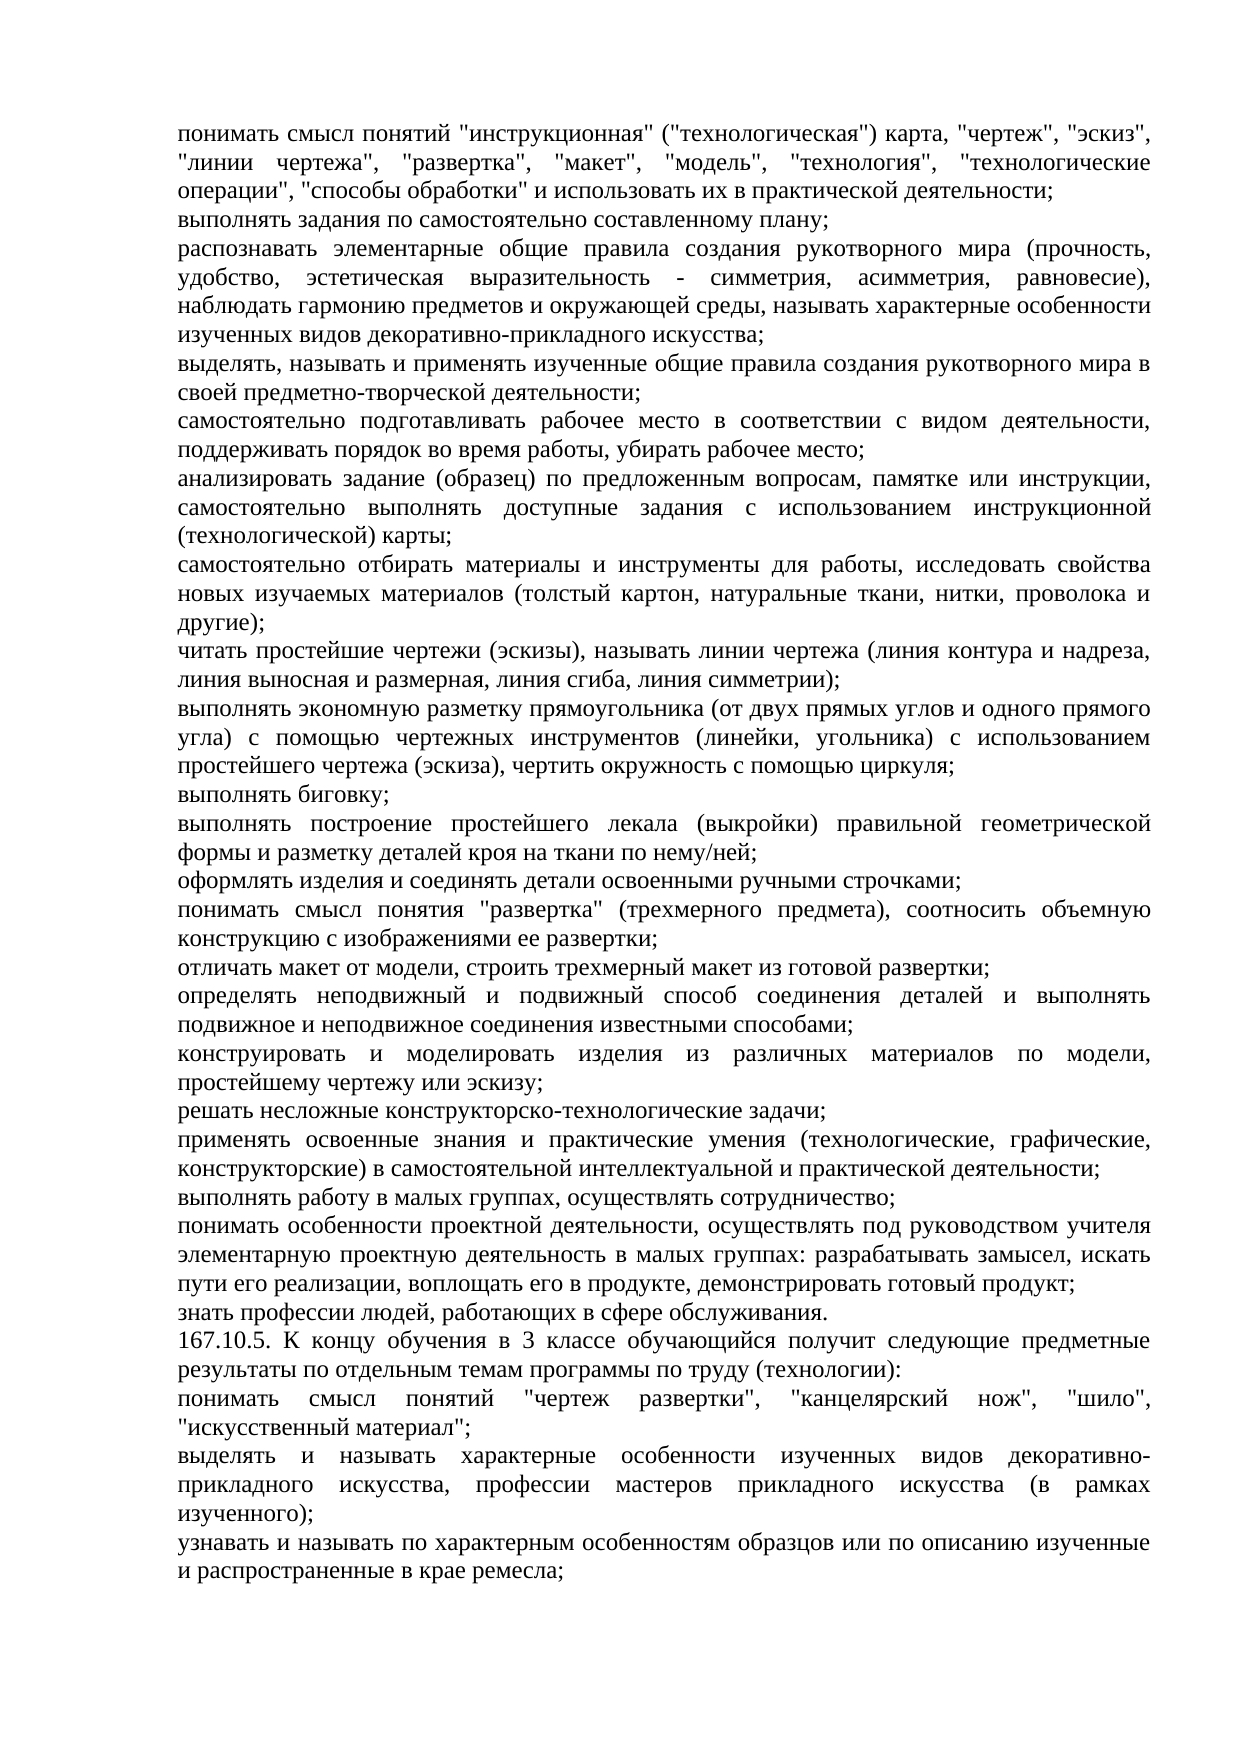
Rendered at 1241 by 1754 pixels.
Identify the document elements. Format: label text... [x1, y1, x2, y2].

text выполнять биговку; [177, 779, 1152, 808]
text понимать особенности проектной деятельности, осуществлять под руководством учителя элементарную проектную деятельность в малых группах: разрабатывать замысел, искать пути его реализации, воплощать его в продукте, демонстрировать готовый продукт; [177, 1211, 1152, 1297]
text самостоятельно подготавливать рабочее место в соответствии с видом деятельности, поддерживать порядок во время работы, убирать рабочее место; [177, 406, 1152, 463]
text выполнять работу в малых группах, осуществлять сотрудничество; [177, 1182, 1152, 1211]
text 167.10.5. К концу обучения в 3 классе обучающийся получит следующие предметные результаты по отдельным темам программы по труду (технологии): [177, 1326, 1152, 1383]
text анализировать задание (образец) по предложенным вопросам, памятке или инструкции, самостоятельно выполнять доступные задания с использованием инструкционной (технологической) карты; [177, 463, 1152, 549]
text конструировать и моделировать изделия из различных материалов по модели, простейшему чертежу или эскизу; [177, 1038, 1152, 1096]
text отличать макет от модели, строить трехмерный макет из готовой развертки; [177, 952, 1152, 981]
text выполнять экономную разметку прямоугольника (от двух прямых углов и одного прямого угла) с помощью чертежных инструментов (линейки, угольника) с использованием простейшего чертежа (эскиза), чертить окружность с помощью циркуля; [177, 693, 1152, 779]
text выделять, называть и применять изученные общие правила создания рукотворного мира в своей предметно-творческой деятельности; [177, 348, 1152, 406]
text выполнять построение простейшего лекала (выкройки) правильной геометрической формы и разметку деталей кроя на ткани по нему/ней; [177, 808, 1152, 866]
text применять освоенные знания и практические умения (технологические, графические, конструкторские) в самостоятельной интеллектуальной и практической деятельности; [177, 1124, 1152, 1182]
text читать простейшие чертежи (эскизы), называть линии чертежа (линия контура и надреза, линия выносная и размерная, линия сгиба, линия симметрии); [177, 636, 1152, 693]
text решать несложные конструкторско-технологические задачи; [177, 1096, 1152, 1124]
text понимать смысл понятий "чертеж развертки", "канцелярский нож", "шило", "искусственный материал"; [177, 1383, 1152, 1441]
text понимать смысл понятий "инструкционная" ("технологическая") карта, "чертеж", "эскиз", "линии чертежа", "развертка", "макет", "модель", "технология", "технологические операции", "способы обработки" и использовать их в практической деятельности; [177, 118, 1152, 204]
text выделять и называть характерные особенности изученных видов декоративно-прикладного искусства, профессии мастеров прикладного искусства (в рамках изученного); [177, 1441, 1152, 1527]
text узнавать и называть по характерным особенностям образцов или по описанию изученные и распространенные в крае ремесла; [177, 1527, 1152, 1584]
text знать профессии людей, работающих в сфере обслуживания. [177, 1297, 1152, 1326]
text оформлять изделия и соединять детали освоенными ручными строчками; [177, 866, 1152, 894]
text понимать смысл понятия "развертка" (трехмерного предмета), соотносить объемную конструкцию с изображениями ее развертки; [177, 894, 1152, 952]
text выполнять задания по самостоятельно составленному плану; [177, 204, 1152, 233]
text определять неподвижный и подвижный способ соединения деталей и выполнять подвижное и неподвижное соединения известными способами; [177, 981, 1152, 1038]
text распознавать элементарные общие правила создания рукотворного мира (прочность, удобство, эстетическая выразительность - симметрия, асимметрия, равновесие), наблюдать гармонию предметов и окружающей среды, называть характерные особенности изученных видов декоративно-прикладного искусства; [177, 233, 1152, 348]
text самостоятельно отбирать материалы и инструменты для работы, исследовать свойства новых изучаемых материалов (толстый картон, натуральные ткани, нитки, проволока и другие); [177, 549, 1152, 636]
